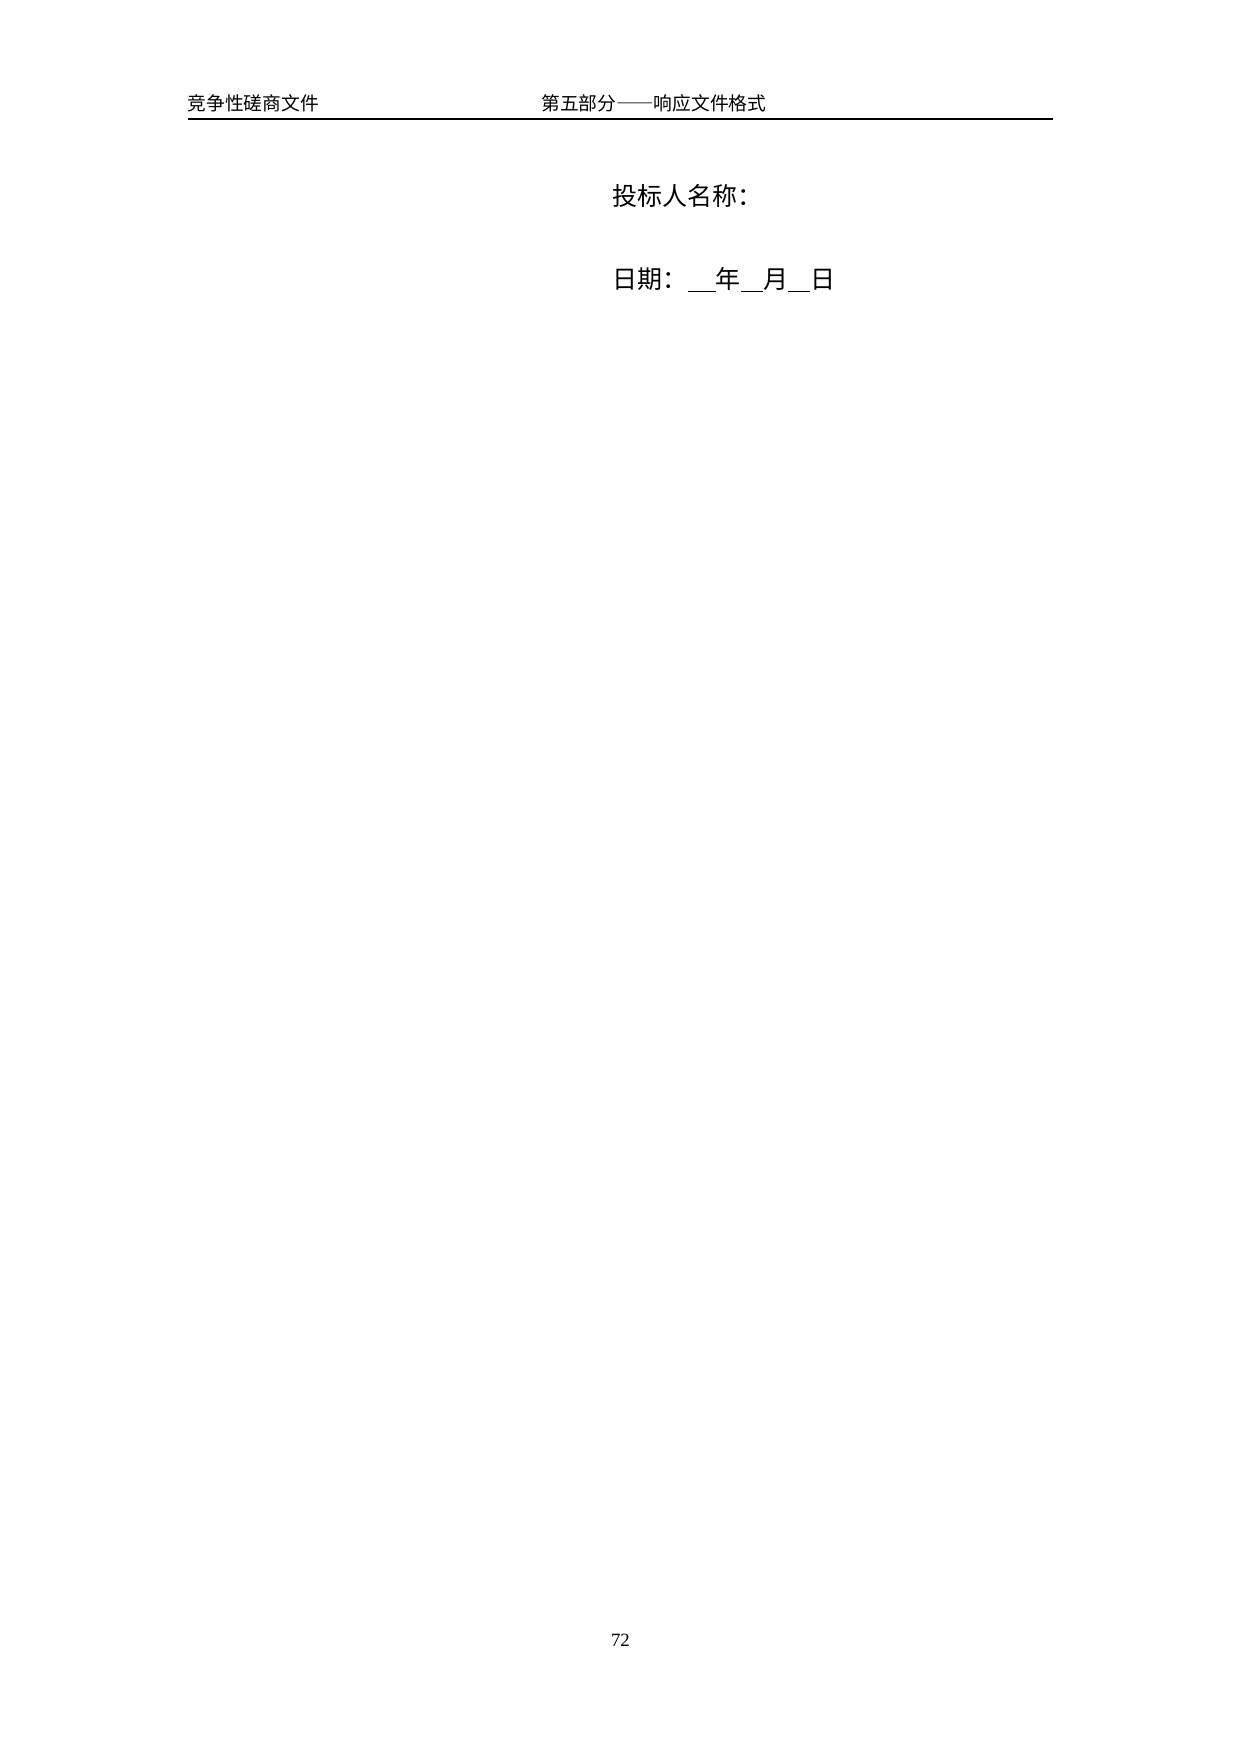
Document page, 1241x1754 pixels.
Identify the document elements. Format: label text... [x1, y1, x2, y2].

text 日期： 年 月 日 [187, 245, 1053, 310]
text 投标人名称： [187, 162, 1053, 227]
